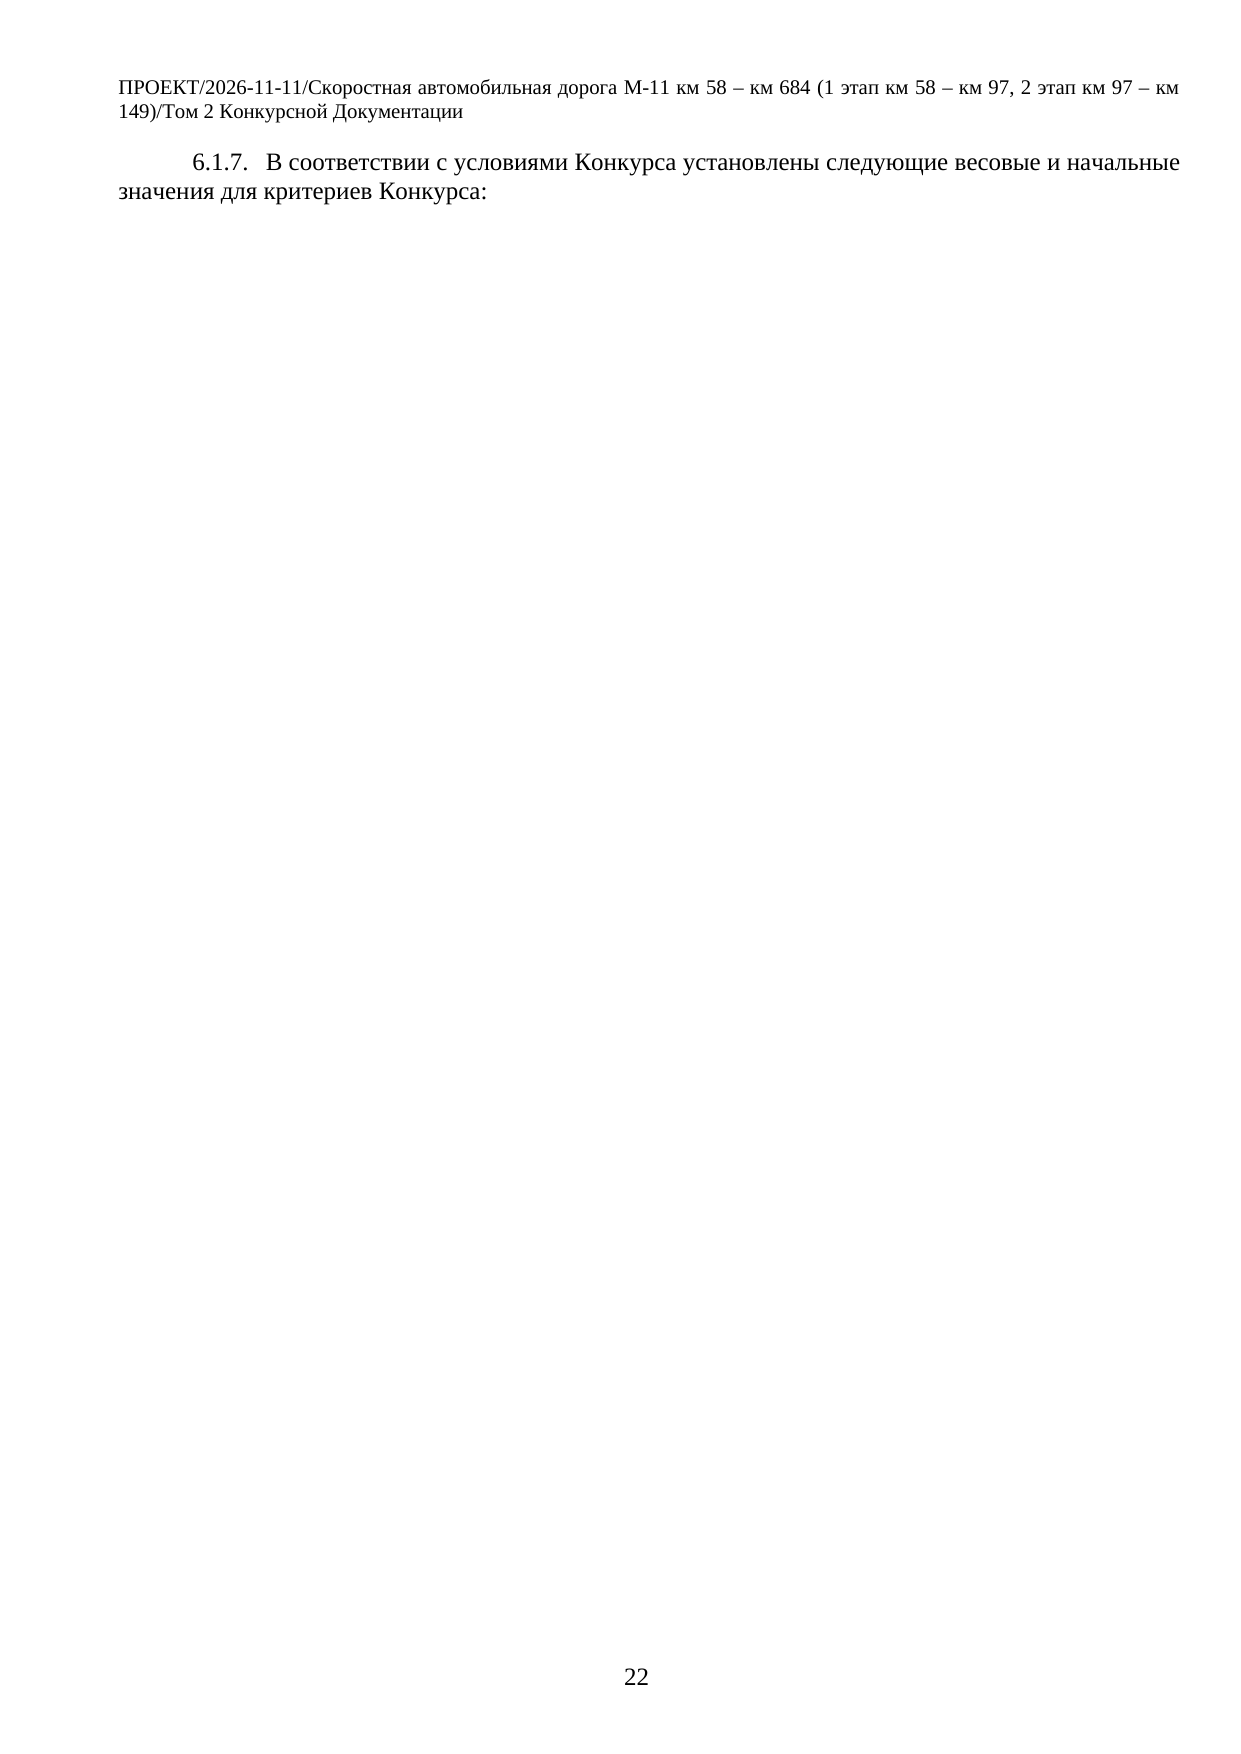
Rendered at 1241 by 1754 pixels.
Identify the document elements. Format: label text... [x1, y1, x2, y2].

list В соответствии с условиями Конкурса установлены следующие весовые и начальные значения для критериев Конкурса: [118, 147, 1181, 205]
